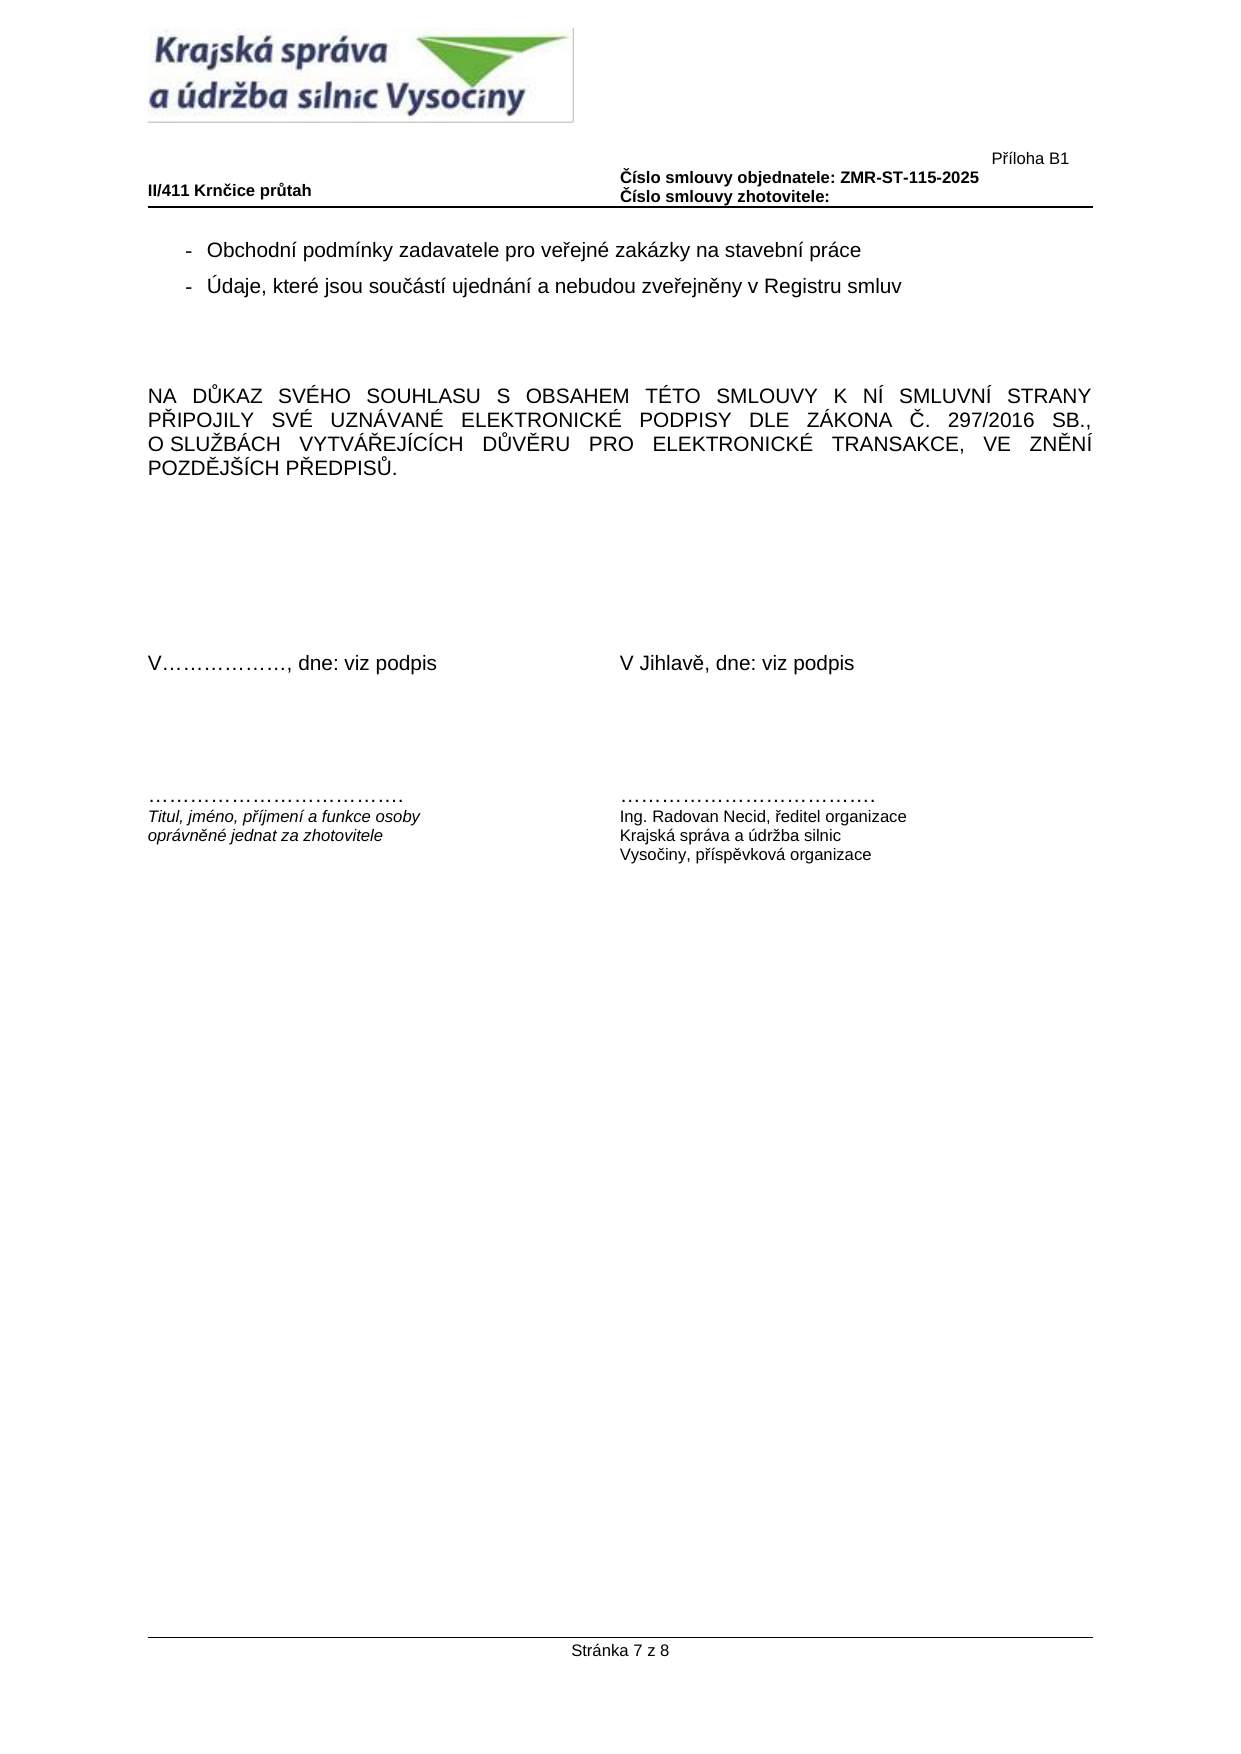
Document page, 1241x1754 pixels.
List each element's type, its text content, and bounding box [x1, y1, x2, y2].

picture [147, 28, 574, 124]
table_cell ………………………………. Ing. Radovan Necid, ředitel organizace Krajská správa a údržba silnic Vysočiny, příspěvková organizace [608, 687, 1080, 864]
table_header V………………, dne: viz podpis [136, 638, 608, 687]
list Údaje, které jsou součástí ujednání a nebudou zveřejněny v Registru smluv [185, 274, 1093, 298]
table_header V Jihlavě, dne: viz podpis [608, 638, 1080, 687]
list Obchodní podmínky zadavatele pro veřejné zakázky na stavební práce [185, 238, 1093, 262]
table_cell ………………………………. Titul, jméno, příjmení a funkce osoby oprávněné jednat za zhotovitele [136, 687, 608, 864]
text NA DŮKAZ SVÉHO SOUHLASU S OBSAHEM TÉTO smlouvy K NÍ SMLUVNÍ STRANY PŘIPOJILY SVÉ UZNÁVANÉ ELEKTRONICKÉ PODPISY DLE ZÁKONA Č. 297/2016 SB., O SLUŽBÁCH VYTVÁŘEJÍCÍCH DŮVĚRU PRO ELEKTRONICKÉ TRANSAKCE, VE ZNĚNÍ POZDĚJŠÍCH PŘEDPISŮ. [148, 384, 1093, 480]
